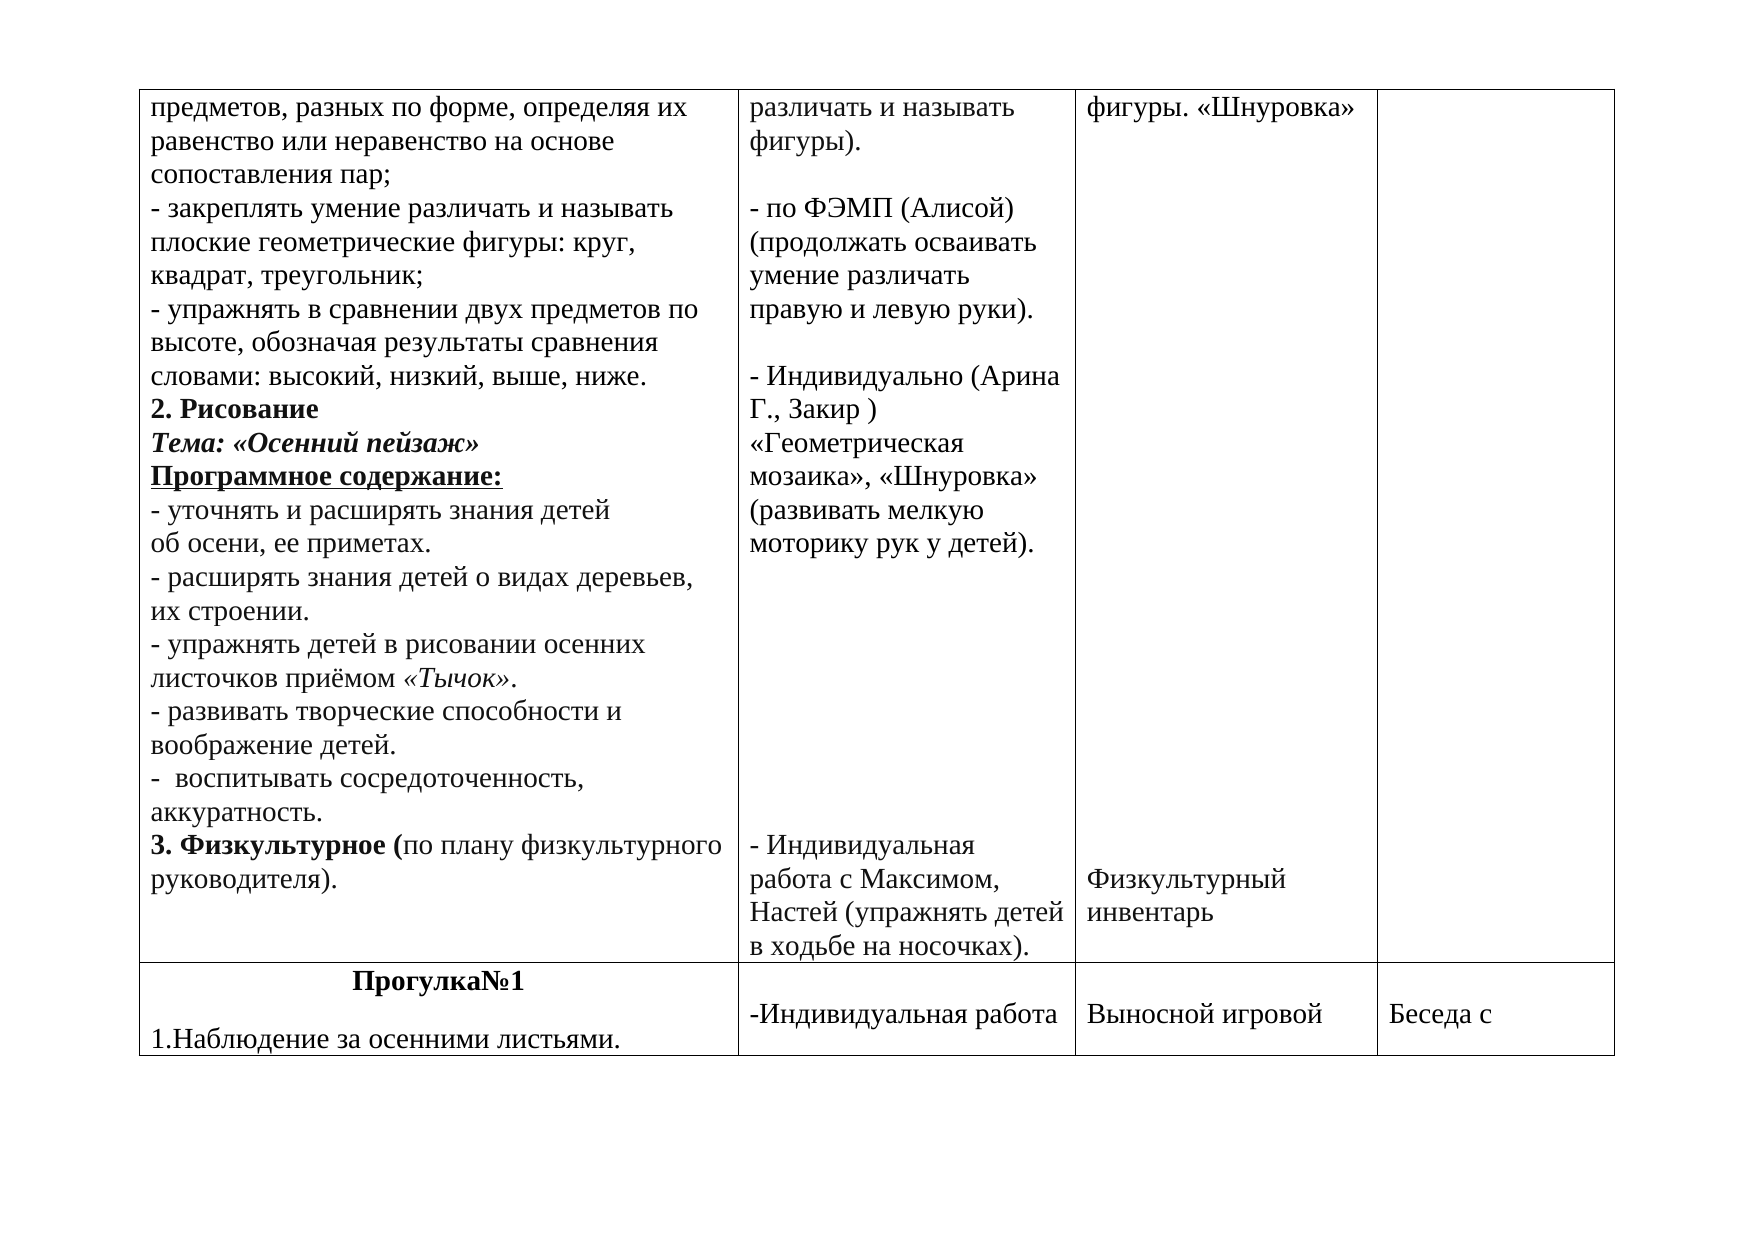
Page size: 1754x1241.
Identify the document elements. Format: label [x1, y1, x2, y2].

table_cell [140, 90, 738, 962]
table_cell [1076, 90, 1377, 962]
table_cell [739, 963, 1075, 1055]
table_cell [1076, 963, 1377, 1055]
table_cell [1378, 90, 1614, 962]
table_cell [140, 963, 738, 1055]
table_cell [739, 90, 1075, 962]
table_cell [1378, 963, 1614, 1055]
